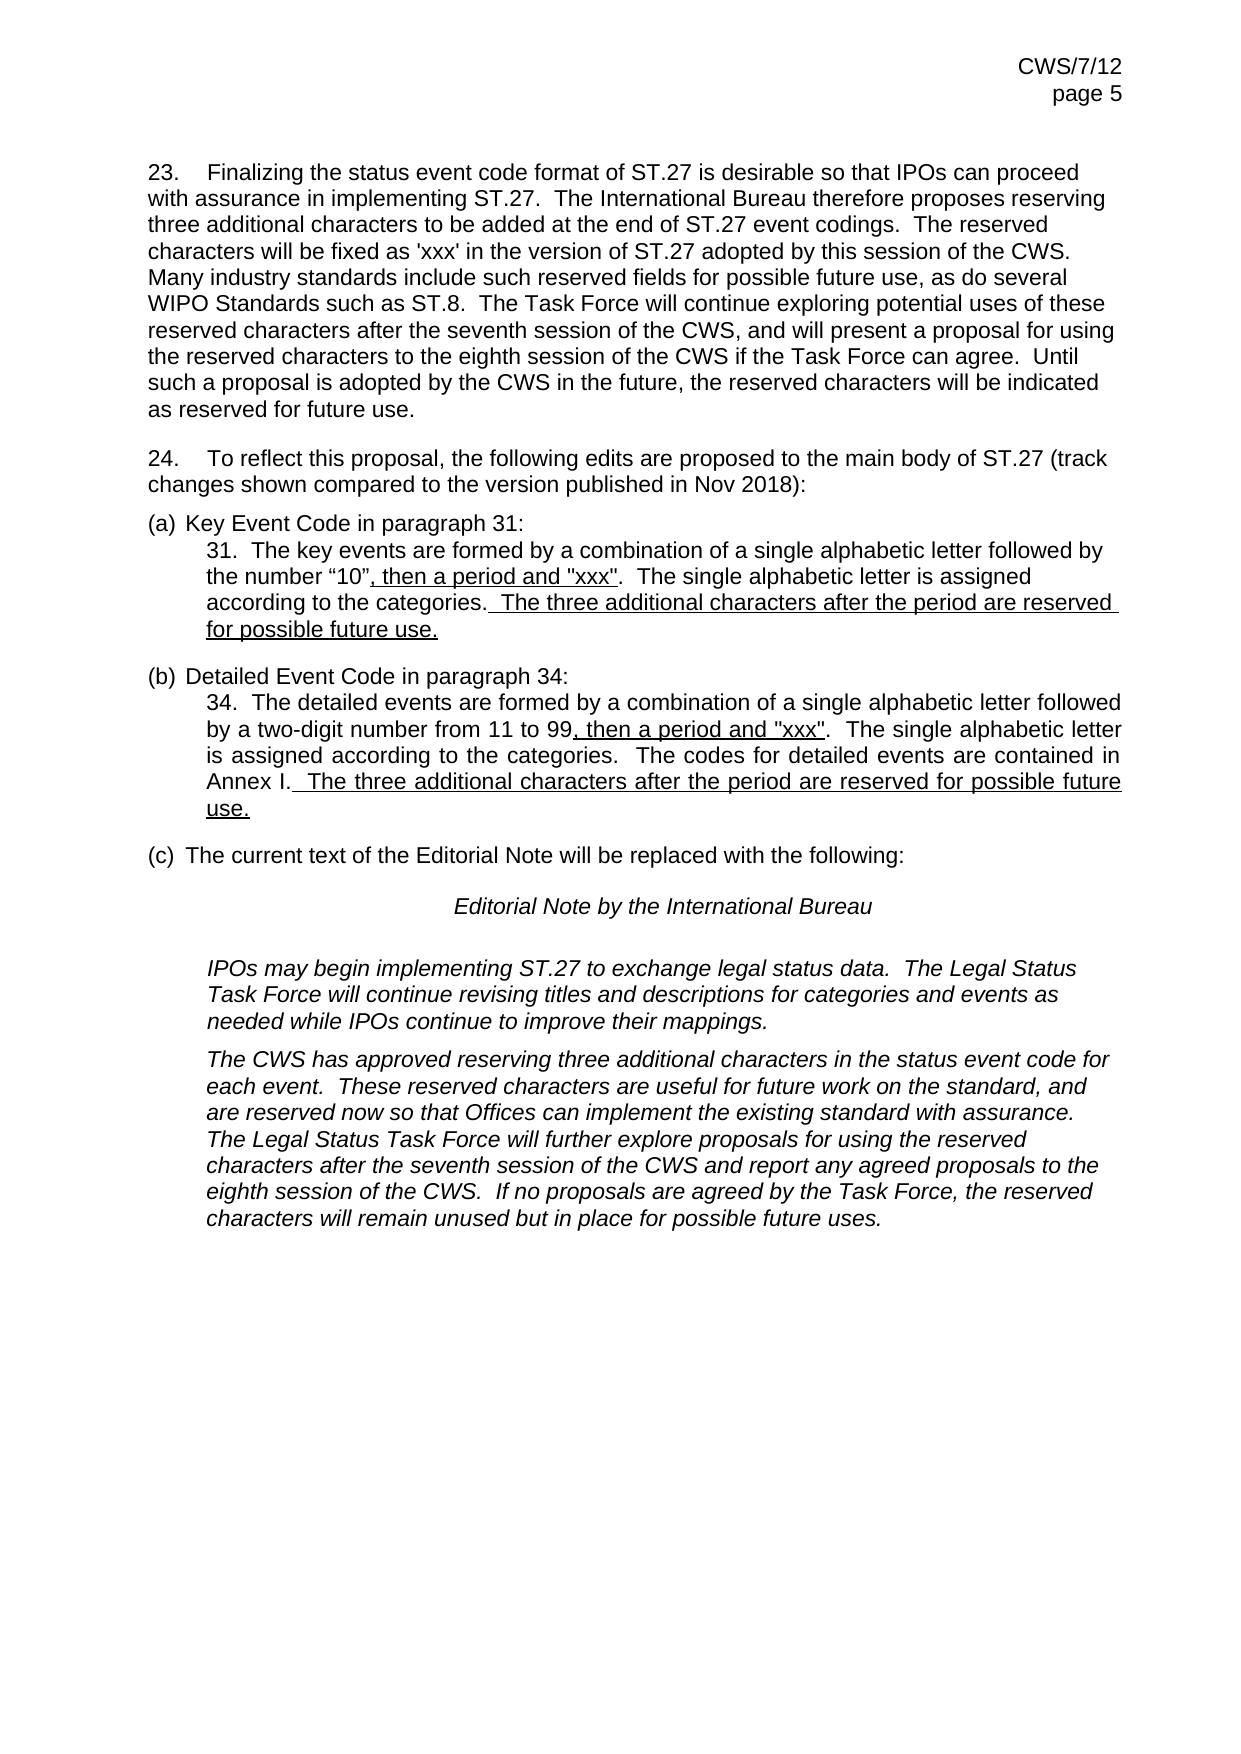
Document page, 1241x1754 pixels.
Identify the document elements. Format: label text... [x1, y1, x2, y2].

list To reflect this proposal, the following edits are proposed to the main body of ST.27 (track changes shown compared to the version published in Nov 2018): [148, 445, 1122, 498]
text Editorial Note by the International Bureau [206, 893, 1122, 919]
text The CWS has approved reserving three additional characters in the status event code for each event. These reserved characters are useful for future work on the standard, and are reserved now so that Offices can implement the existing standard with assurance. The Legal Status Task Force will further explore proposals for using the reserved characters after the seventh session of the CWS and report any agreed proposals to the eighth session of the CWS. If no proposals are agreed by the Task Force, the reserved characters will remain unused but in place for possible future uses. [206, 1046, 1122, 1231]
text IPOs may begin implementing ST.27 to exchange legal status data. The Legal Status Task Force will continue revising titles and descriptions for categories and events as needed while IPOs continue to improve their mappings. [207, 955, 1122, 1034]
list Finalizing the status event code format of ST.27 is desirable so that IPOs can proceed with assurance in implementing ST.27. The International Bureau therefore proposes reserving three additional characters to be added at the end of ST.27 event codings. The reserved characters will be fixed as 'xxx' in the version of ST.27 adopted by this session of the CWS. Many industry standards include such reserved fields for possible future use, as do several WIPO Standards such as ST.8. The Task Force will continue exploring potential uses of these reserved characters after the seventh session of the CWS, and will present a proposal for using the reserved characters to the eighth session of the CWS if the Task Force can agree. Until such a proposal is adopted by the CWS in the future, the reserved characters will be indicated as reserved for future use. [148, 158, 1122, 422]
text 31. The key events are formed by a combination of a single alphabetic letter followed by the number “10”, then a period and "xxx". The single alphabetic letter is assigned according to the categories. The three additional characters after the period are reserved for possible future use. [206, 537, 1122, 642]
list Detailed Event Code in paragraph 34: [148, 663, 1122, 689]
list The current text of the Editorial Note will be replaced with the following: [148, 842, 1122, 868]
list Key Event Code in paragraph 31: [148, 510, 1122, 537]
list 34. The detailed events are formed by a combination of a single alphabetic letter followed by a two-digit number from 11 to 99, then a period and "xxx". The single alphabetic letter is assigned according to the categories. The codes for detailed events are contained in Annex I. The three additional characters after the period are reserved for possible future use. [206, 689, 1122, 821]
